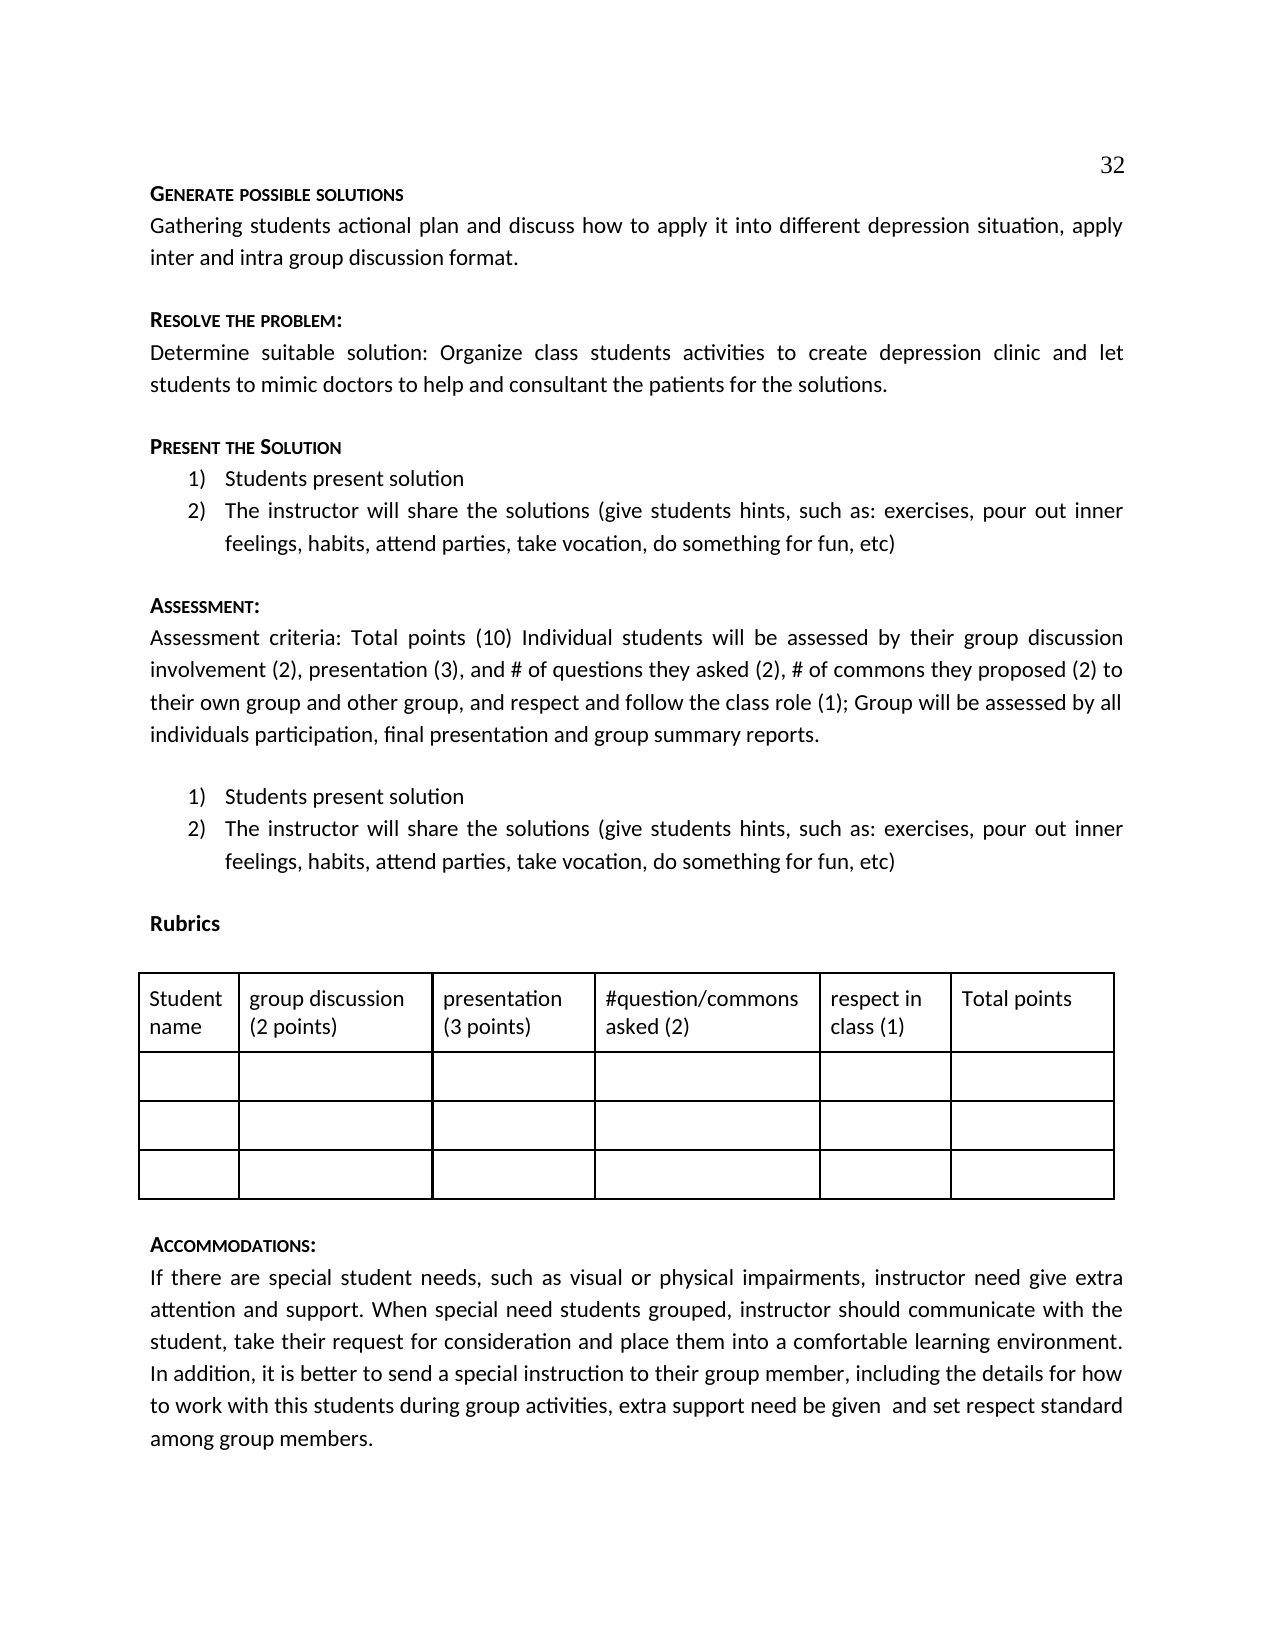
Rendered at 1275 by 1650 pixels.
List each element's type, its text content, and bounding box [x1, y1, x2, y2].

text Assessment: [150, 591, 1125, 619]
text Accommodations: [150, 1231, 1125, 1259]
table_cell [821, 1053, 950, 1100]
table_cell [952, 1151, 1113, 1198]
table_cell [140, 1053, 238, 1100]
list The instructor will share the solutions (give students hints, such as: exercises, pour out inner feelings, habits, attend parties, take vocation, do something for fun, etc) [187, 497, 1125, 557]
table_cell [596, 1102, 819, 1149]
table_cell [821, 1151, 950, 1198]
table_cell [596, 1053, 819, 1100]
text If there are special student needs, such as visual or physical impairments, instructor need give extra attention and support. When special need students grouped, instructor should communicate with the student, take their request for consideration and place them into a comfortable learning environment. In addition, it is better to send a special instruction to their group member, including the details for how to work with this students during group activities, extra support need be given and set respect standard among group members. [150, 1263, 1125, 1452]
list Students present solution [187, 464, 1125, 492]
text Rubrics [150, 909, 1125, 937]
table_cell [596, 1151, 819, 1198]
table_header respect in class (1) [821, 974, 950, 1051]
table_header Total points [952, 974, 1113, 1051]
text Determine suitable solution: Organize class students activities to create depression clinic and let students to mimic doctors to help and consultant the patients for the solutions. [150, 338, 1125, 398]
table_cell [952, 1053, 1113, 1100]
text Assessment criteria: Total points (10) Individual students will be assessed by their group discussion involvement (2), presentation (3), and # of questions they asked (2), # of commons they proposed (2) to their own group and other group, and respect and follow the class role (1); Group will be assessed by all individuals participation, final presentation and group summary reports. [150, 623, 1125, 748]
table_header Student name [140, 974, 238, 1051]
text Generate possible solutions [150, 179, 1125, 207]
table_cell [434, 1102, 594, 1149]
table_cell [952, 1102, 1113, 1149]
list The instructor will share the solutions (give students hints, such as: exercises, pour out inner feelings, habits, attend parties, take vocation, do something for fun, etc) [187, 814, 1125, 875]
list Students present solution [187, 782, 1125, 810]
table_cell [140, 1151, 238, 1198]
table_header #question/commons asked (2) [596, 974, 819, 1051]
table_header group discussion (2 points) [240, 974, 431, 1051]
table_cell [240, 1102, 431, 1149]
text Present the Solution [150, 432, 1125, 460]
table_header presentation (3 points) [434, 974, 594, 1051]
table_cell [240, 1053, 431, 1100]
table_cell [240, 1151, 431, 1198]
table_cell [434, 1151, 594, 1198]
text Gathering students actional plan and discuss how to apply it into different depression situation, apply inter and intra group discussion format. [150, 211, 1125, 271]
text Resolve the problem: [150, 306, 1125, 333]
table_cell [821, 1102, 950, 1149]
table_cell [140, 1102, 238, 1149]
table_cell [434, 1053, 594, 1100]
